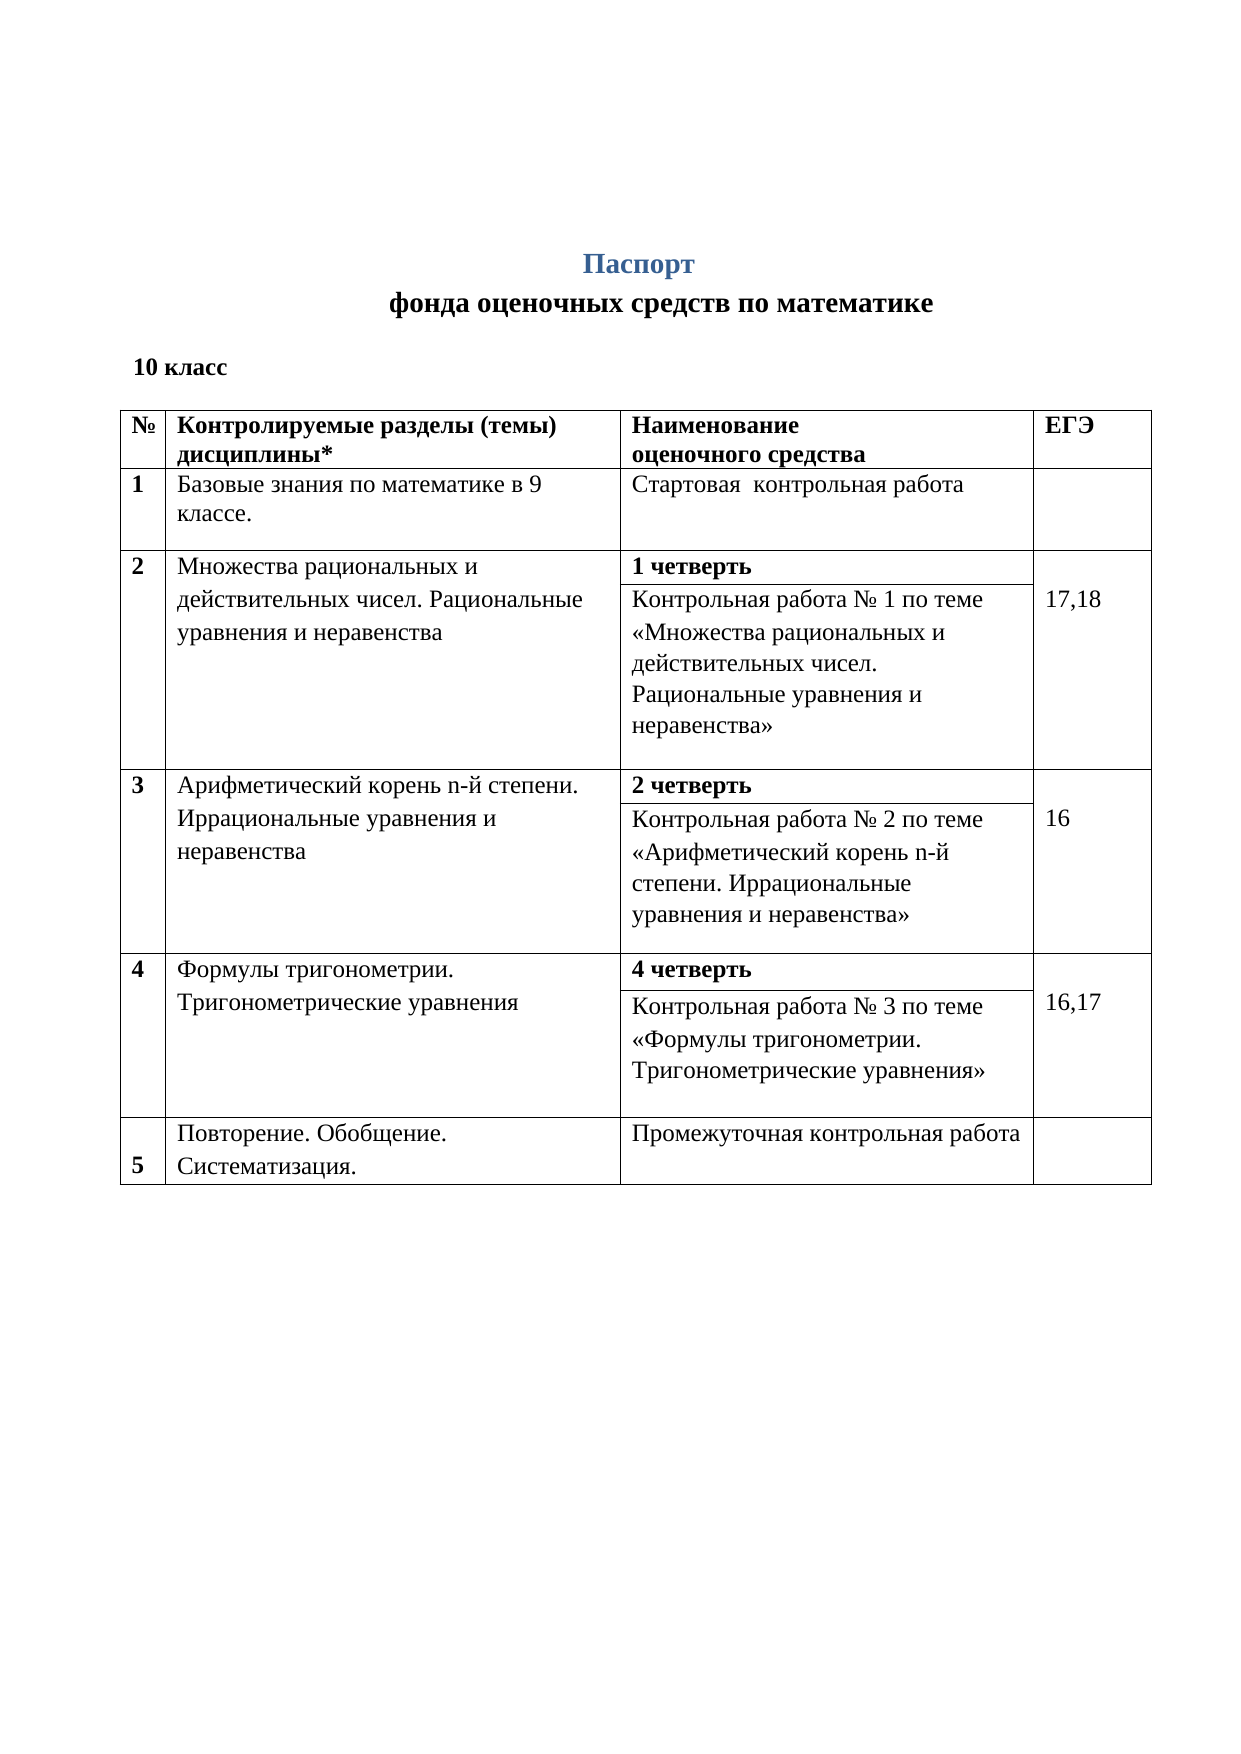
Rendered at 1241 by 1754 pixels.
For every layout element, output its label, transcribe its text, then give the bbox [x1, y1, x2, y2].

text 10 класс [133, 352, 1152, 381]
table_cell 2 четверть [621, 770, 1033, 803]
table_cell Базовые знания по математике в 9 классе. [166, 469, 620, 550]
table_cell 16,17 [1034, 954, 1151, 1117]
table_cell 2 [121, 551, 165, 769]
table_cell 3 [121, 770, 165, 953]
table_header № [121, 411, 165, 468]
table_cell [1034, 1118, 1151, 1183]
table_cell Повторение. Обобщение. Систематизация. [166, 1118, 620, 1183]
table_header ЕГЭ [1034, 411, 1151, 468]
subtitle Паспорт [133, 246, 1152, 280]
table_cell 1 [121, 469, 165, 550]
table_cell Стартовая контрольная работа [621, 469, 1033, 550]
table_cell 5 [121, 1118, 165, 1183]
table_cell 4 четверть [621, 954, 1033, 990]
table_cell Арифметический корень n-й степени. Иррациональные уравнения и неравенства [166, 770, 620, 953]
table_cell Промежуточная контрольная работа [621, 1118, 1033, 1183]
table_header Контролируемые разделы (темы) дисциплины* [166, 411, 620, 468]
table_cell [1034, 469, 1151, 550]
table_cell 4 [121, 954, 165, 1117]
table_cell Контрольная работа № 1 по теме «Множества рациональных и действительных чисел. Рациональные уравнения и неравенства» [621, 585, 1033, 769]
table_cell Контрольная работа № 2 по теме «Арифметический корень n-й степени. Иррациональные уравнения и неравенства» [621, 804, 1033, 953]
text фонда оценочных средств по математике [192, 285, 1152, 318]
table_cell 17,18 [1034, 551, 1151, 769]
table_cell Формулы тригонометрии. Тригонометрические уравнения [166, 954, 620, 1117]
table_cell Множества рациональных и действительных чисел. Рациональные уравнения и неравенства [166, 551, 620, 769]
table_header Наименование оценочного средства [621, 411, 1033, 468]
table_cell 1 четверть [621, 551, 1033, 583]
table_cell 16 [1034, 770, 1151, 953]
table_cell Контрольная работа № 3 по теме «Формулы тригонометрии. Тригонометрические уравнения» [621, 991, 1033, 1117]
